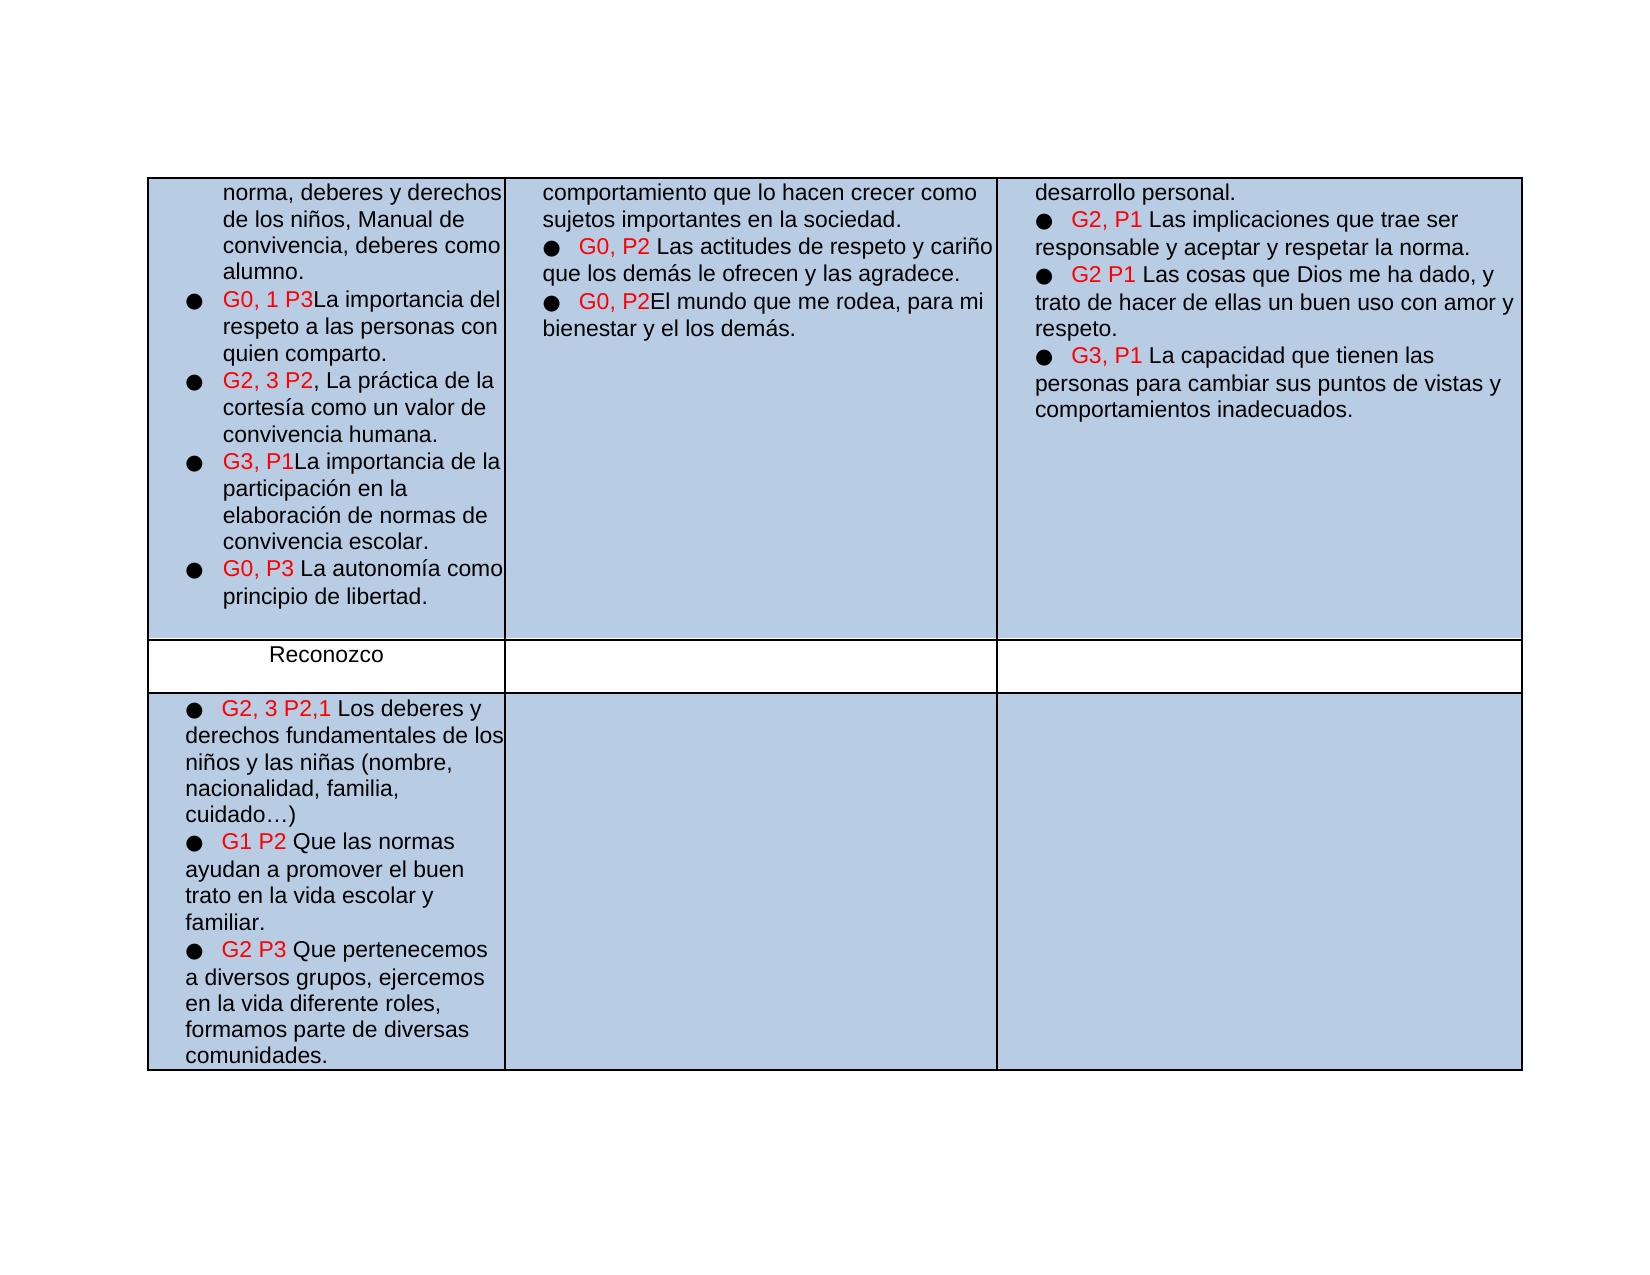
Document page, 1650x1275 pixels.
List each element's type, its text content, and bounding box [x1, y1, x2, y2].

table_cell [149, 179, 504, 638]
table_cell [149, 694, 504, 1069]
table_cell [506, 641, 996, 692]
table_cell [506, 179, 996, 638]
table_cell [998, 179, 1521, 638]
table_cell [998, 641, 1521, 692]
table_cell [506, 694, 996, 1069]
table_cell Reconozco [149, 641, 504, 692]
table_cell [998, 694, 1521, 1069]
